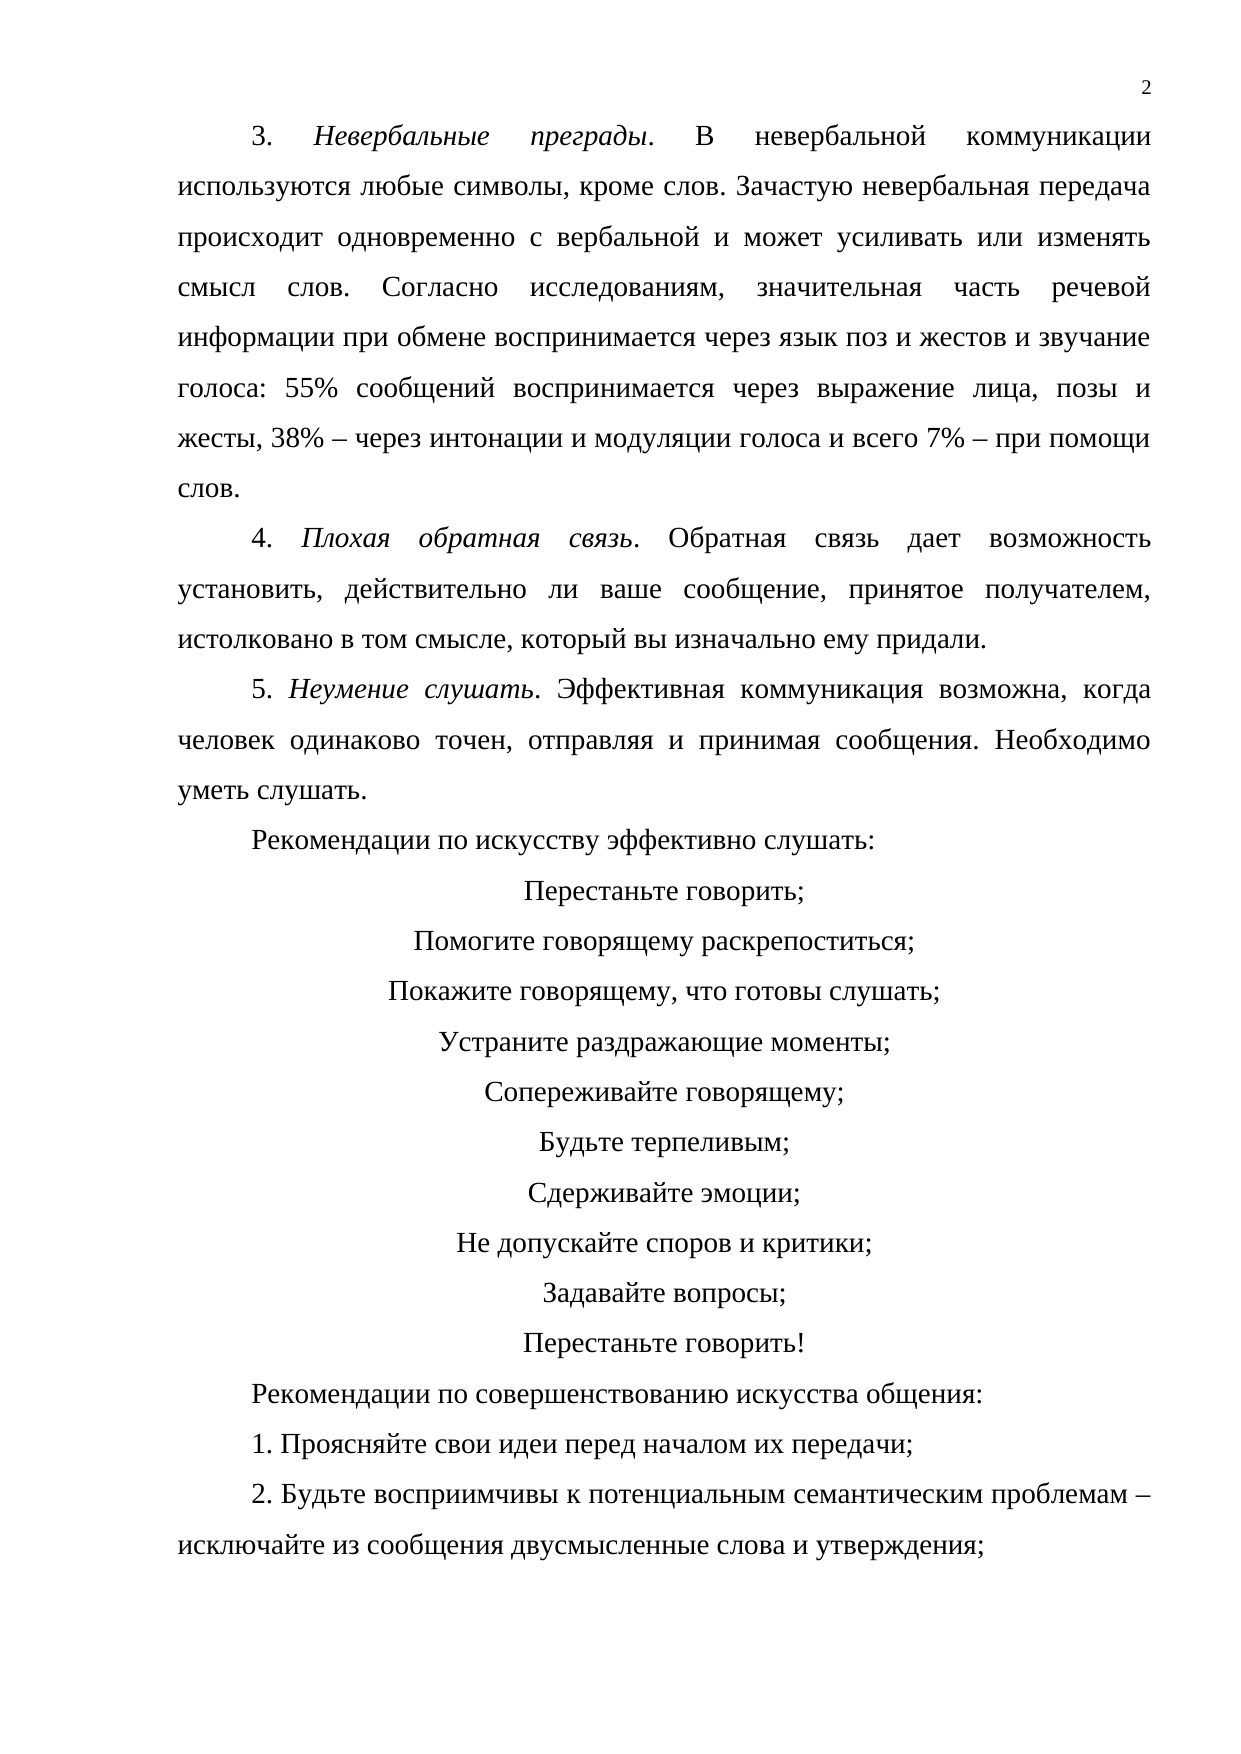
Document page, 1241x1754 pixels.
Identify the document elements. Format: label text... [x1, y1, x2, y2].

list Не допускайте споров и критики; [177, 1225, 1152, 1258]
list Покажите говорящему, что готовы слушать; [177, 973, 1152, 1007]
text 2. Будьте восприимчивы к потенциальным семантическим проблемам – исключайте из сообщения двусмысленные слова и утверждения; [177, 1477, 1152, 1560]
list Перестаньте говорить! [177, 1326, 1152, 1359]
list Устраните раздражающие моменты; [177, 1024, 1152, 1057]
list 5. Неумение слушать. Эффективная коммуникация возможна, когда человек одинаково точен, отправляя и принимая сообщения. Необходимо уметь слушать. [177, 672, 1152, 806]
list Перестаньте говорить; [177, 873, 1152, 906]
list Сопереживайте говорящему; [177, 1074, 1152, 1108]
list Будьте терпеливым; [177, 1124, 1152, 1158]
list Сдерживайте эмоции; [177, 1175, 1152, 1208]
text Рекомендации по совершенствованию искусства общения: [177, 1376, 1152, 1409]
list Рекомендации по искусству эффективно слушать: [177, 822, 1152, 856]
list 3. Невербальные преграды. В невербальной коммуникации используются любые символы, кроме слов. Зачастую невербальная передача происходит одновременно с вербальной и может усиливать или изменять смысл слов. Согласно исследованиям, значительная часть речевой информации при обмене воспринимается через язык поз и жестов и звучание голоса: 55% сообщений воспринимается через выражение лица, позы и жесты, 38% – через интонации и модуляции голоса и всего 7% – при помощи слов. [177, 118, 1152, 504]
text 1. Проясняйте свои идеи перед началом их передачи; [177, 1426, 1152, 1460]
list Задавайте вопросы; [177, 1275, 1152, 1309]
list Помогите говорящему раскрепоститься; [177, 923, 1152, 957]
list 4. Плохая обратная связь. Обратная связь дает возможность установить, действительно ли ваше сообщение, принятое получателем, истолковано в том смысле, который вы изначально ему придали. [177, 521, 1152, 655]
